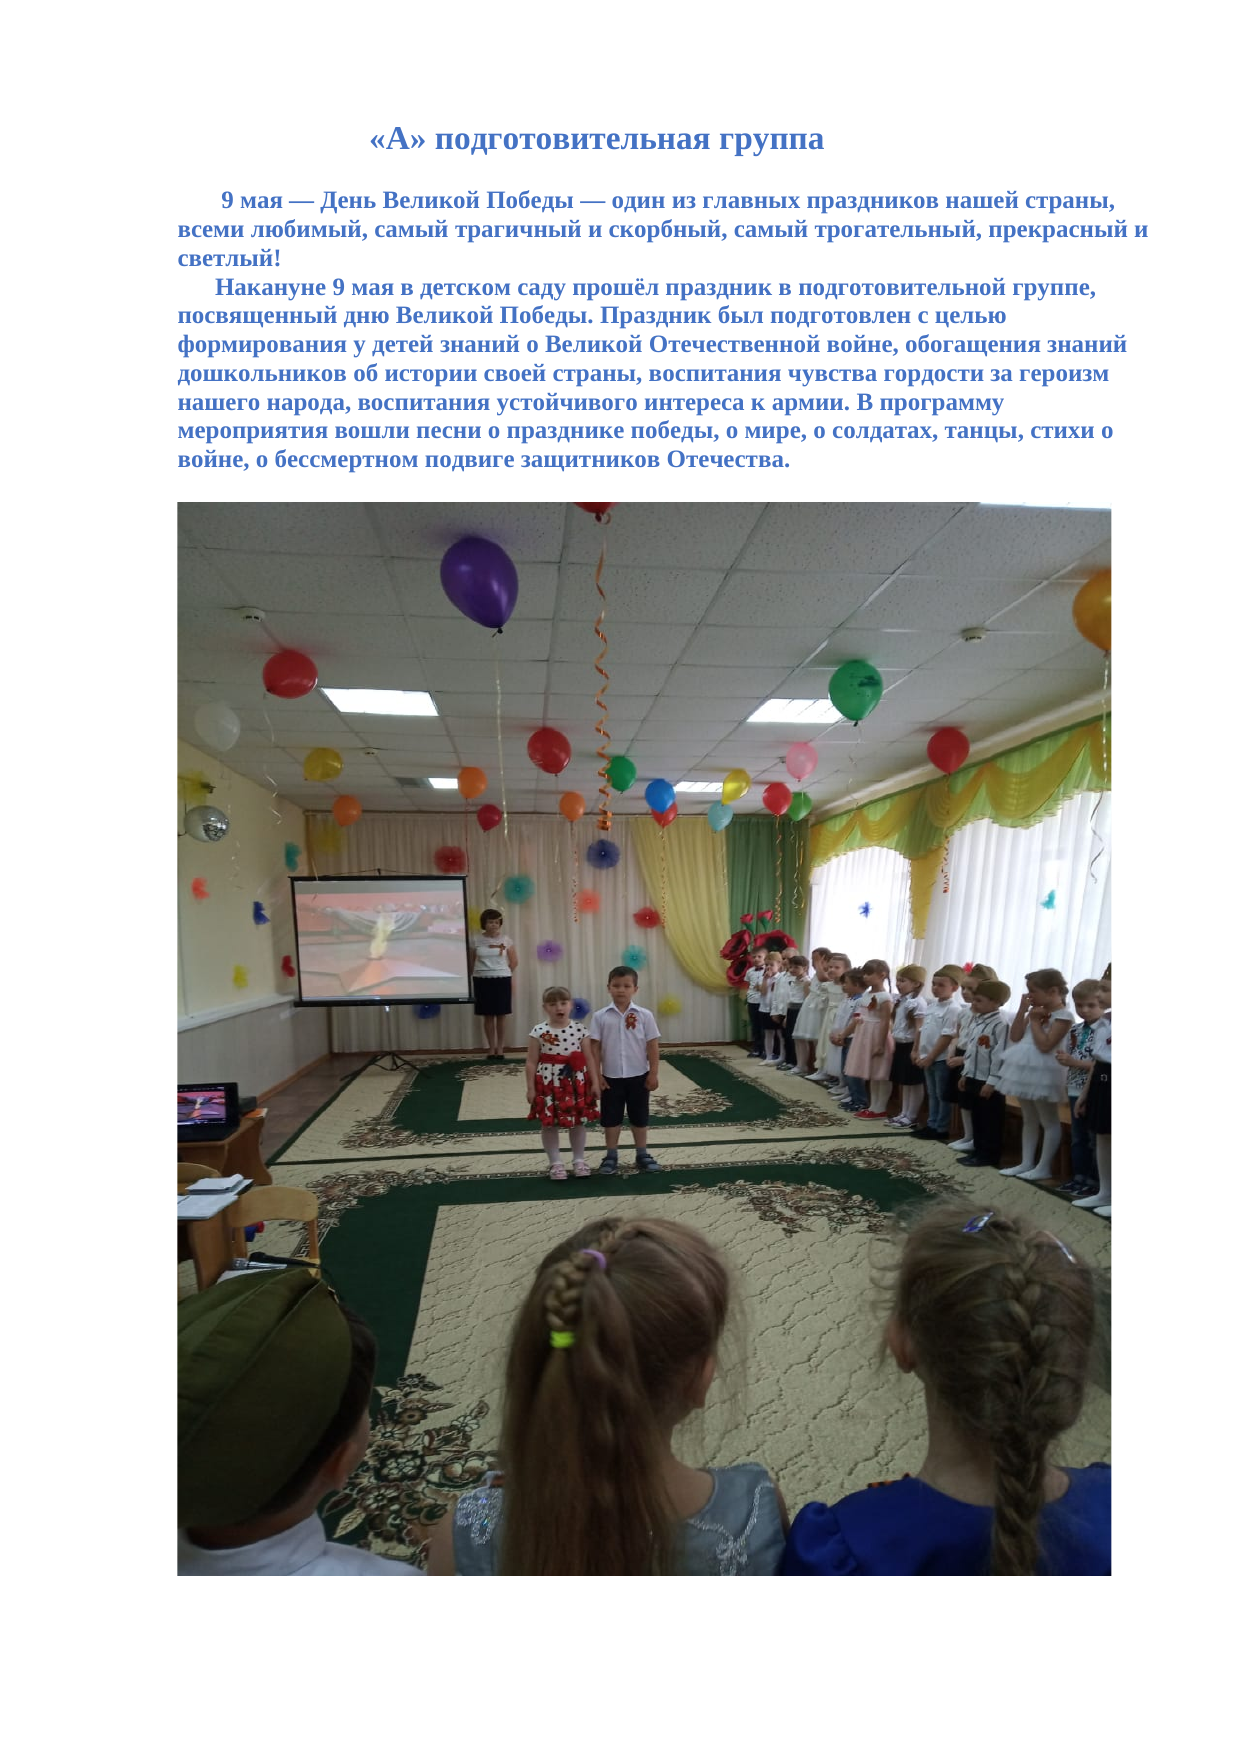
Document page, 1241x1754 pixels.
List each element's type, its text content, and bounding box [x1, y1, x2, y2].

text «А» подготовительная группа [177, 118, 1152, 156]
text 9 мая — День Великой Победы — один из главных праздников нашей страны, всеми любимый, самый трагичный и скорбный, самый трогательный, прекрасный и светлый! Накануне 9 мая в детском саду прошёл праздник в подготовительной группе, посвященный дню Великой Победы. Праздник был подготовлен с целью формирования у детей знаний о Великой Отечественной войне, обогащения знаний дошкольников об истории своей страны, воспитания чувства гордости за героизм нашего народа, воспитания устойчивого интереса к армии. В программу мероприятия вошли песни о празднике победы, о мире, о солдатах, танцы, стихи о войне, о бессмертном подвиге защитников Отечества. [177, 186, 1152, 473]
picture [177, 502, 1112, 1576]
